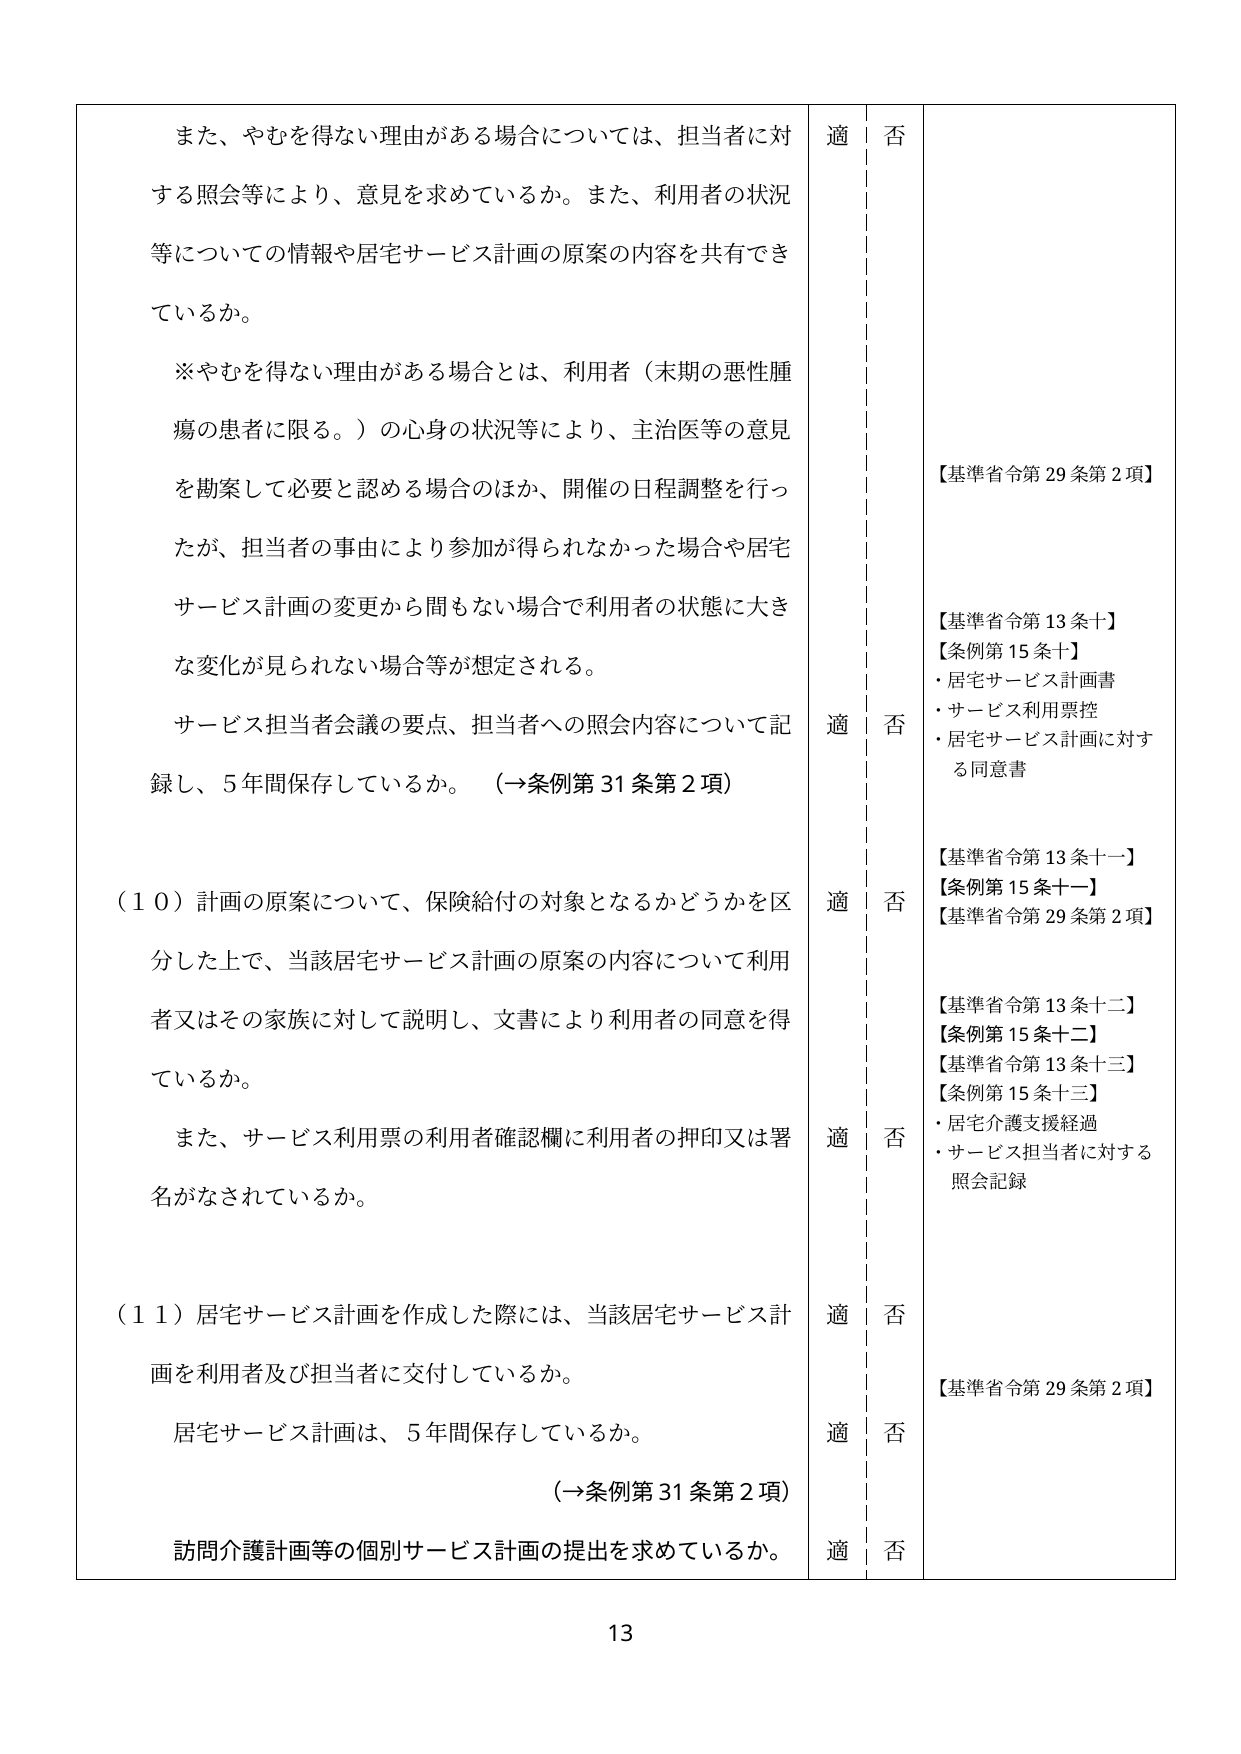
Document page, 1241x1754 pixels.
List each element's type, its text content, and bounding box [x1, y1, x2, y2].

table_cell 否 否 否 否 否 否 否 否 否 否 [866, 105, 923, 1579]
table_cell 適 適 適 適 適 適 適 適 適 適 [809, 105, 866, 1579]
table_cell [924, 105, 1175, 1579]
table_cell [77, 105, 808, 1579]
